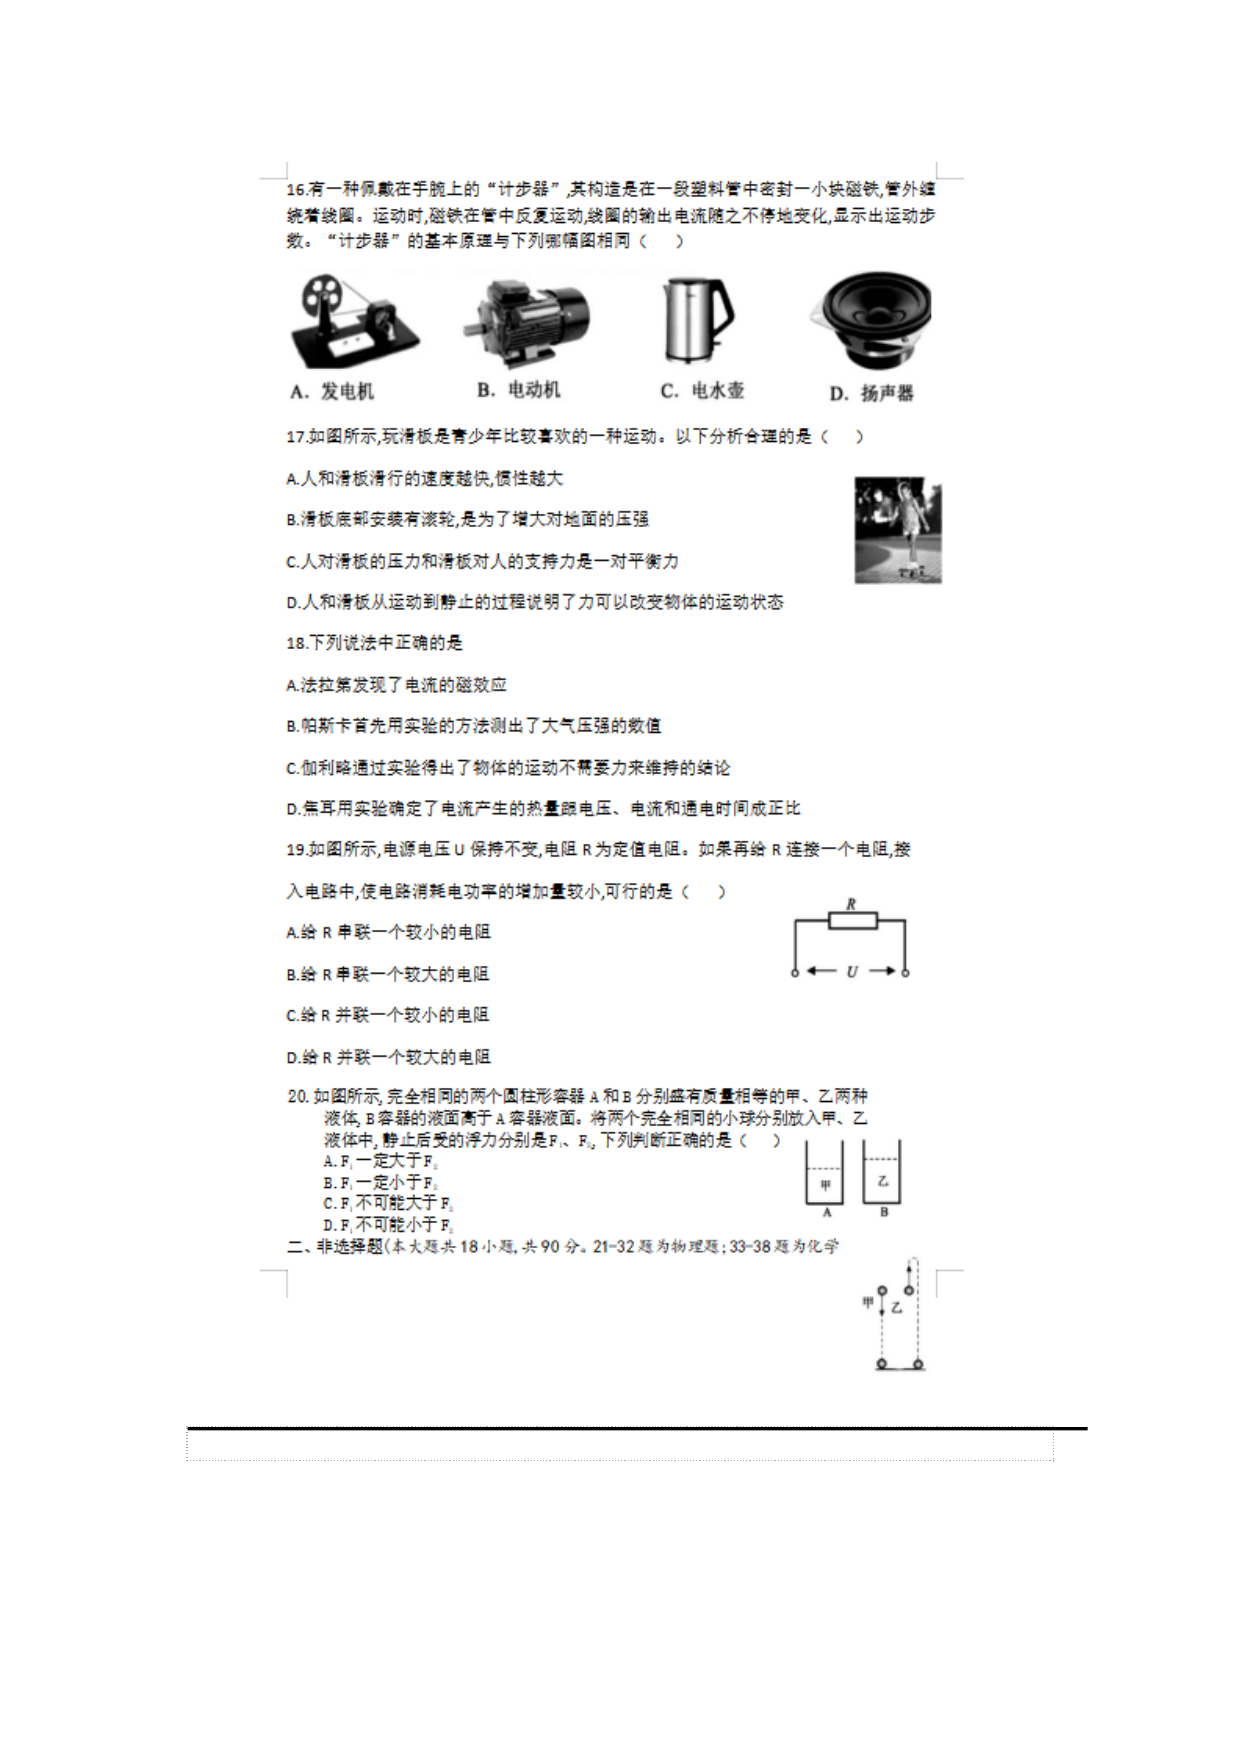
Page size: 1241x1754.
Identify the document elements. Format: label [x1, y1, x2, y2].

picture [249, 162, 991, 1381]
